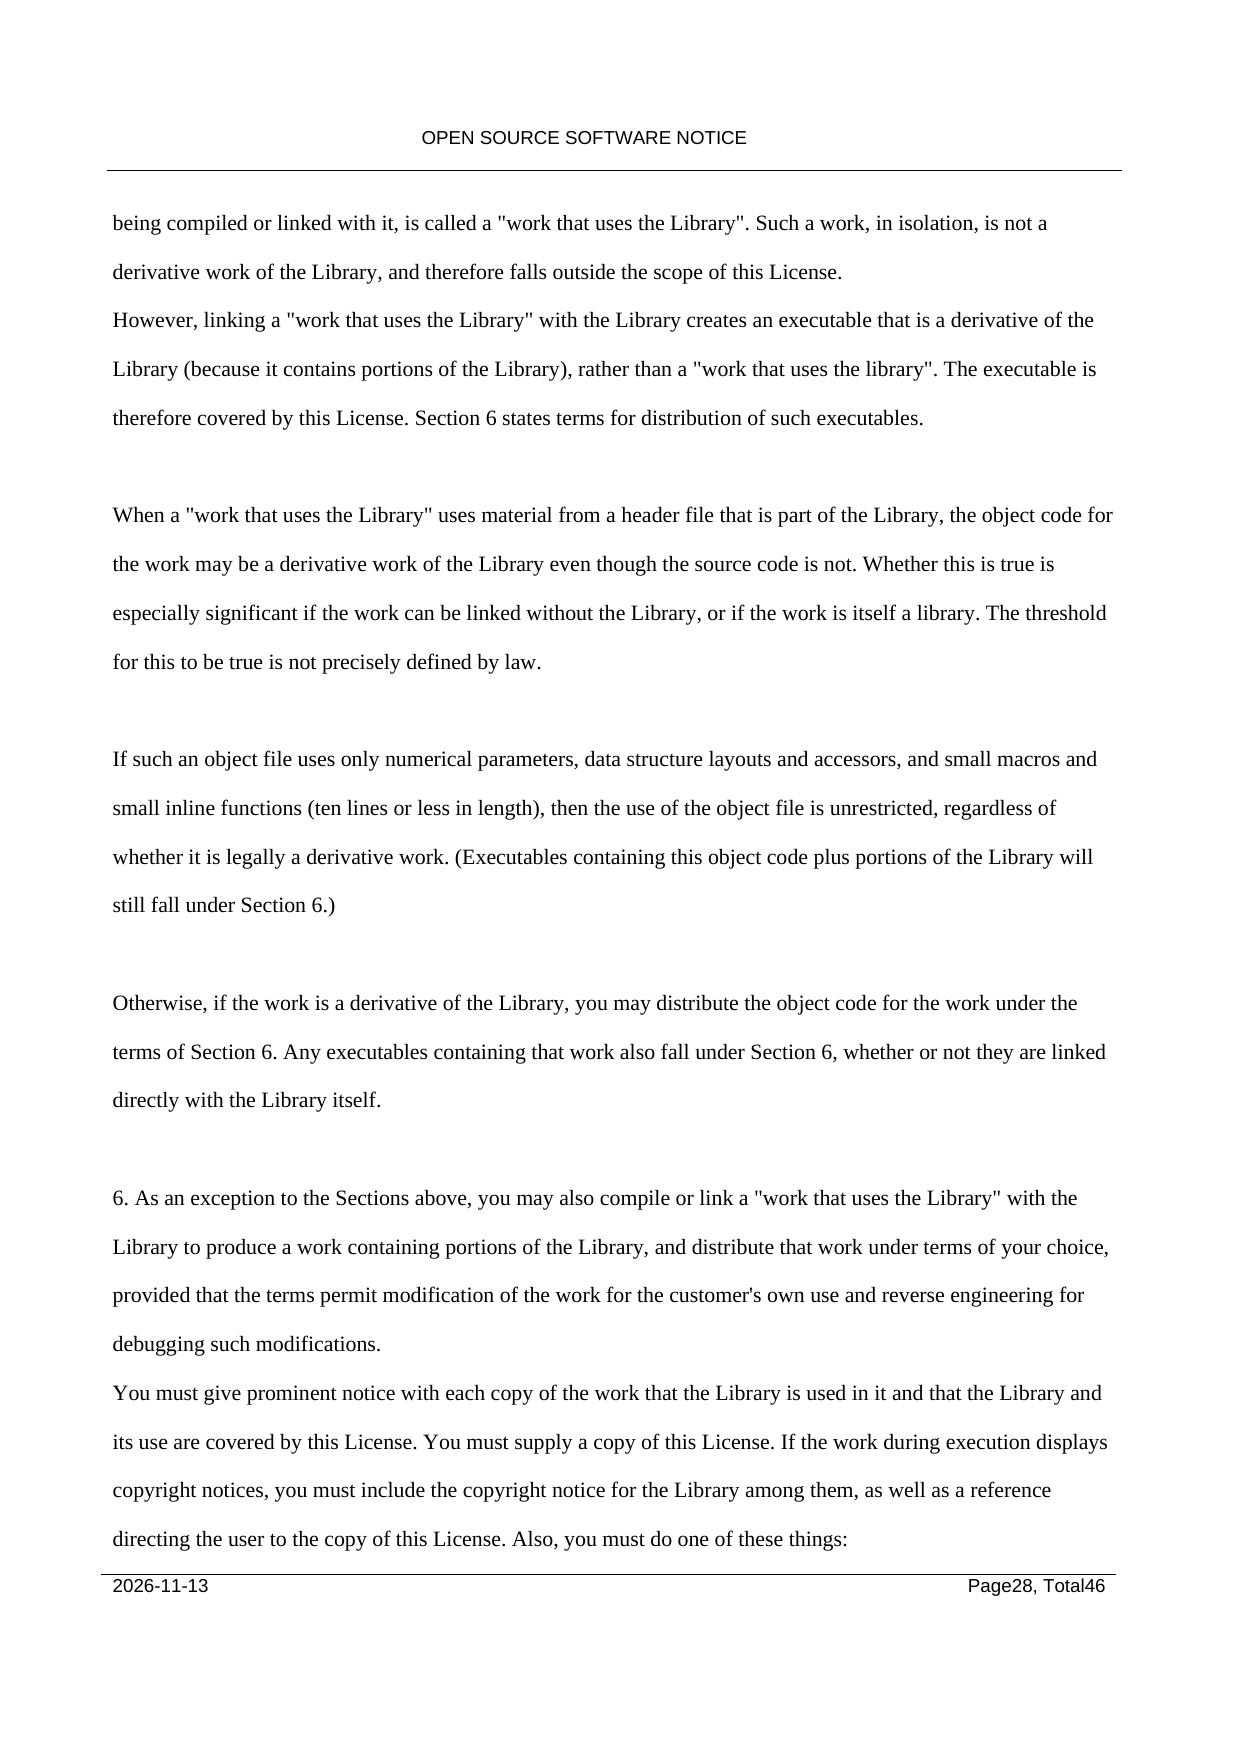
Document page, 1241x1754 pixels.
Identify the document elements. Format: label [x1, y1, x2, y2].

text [112, 206, 1128, 1555]
